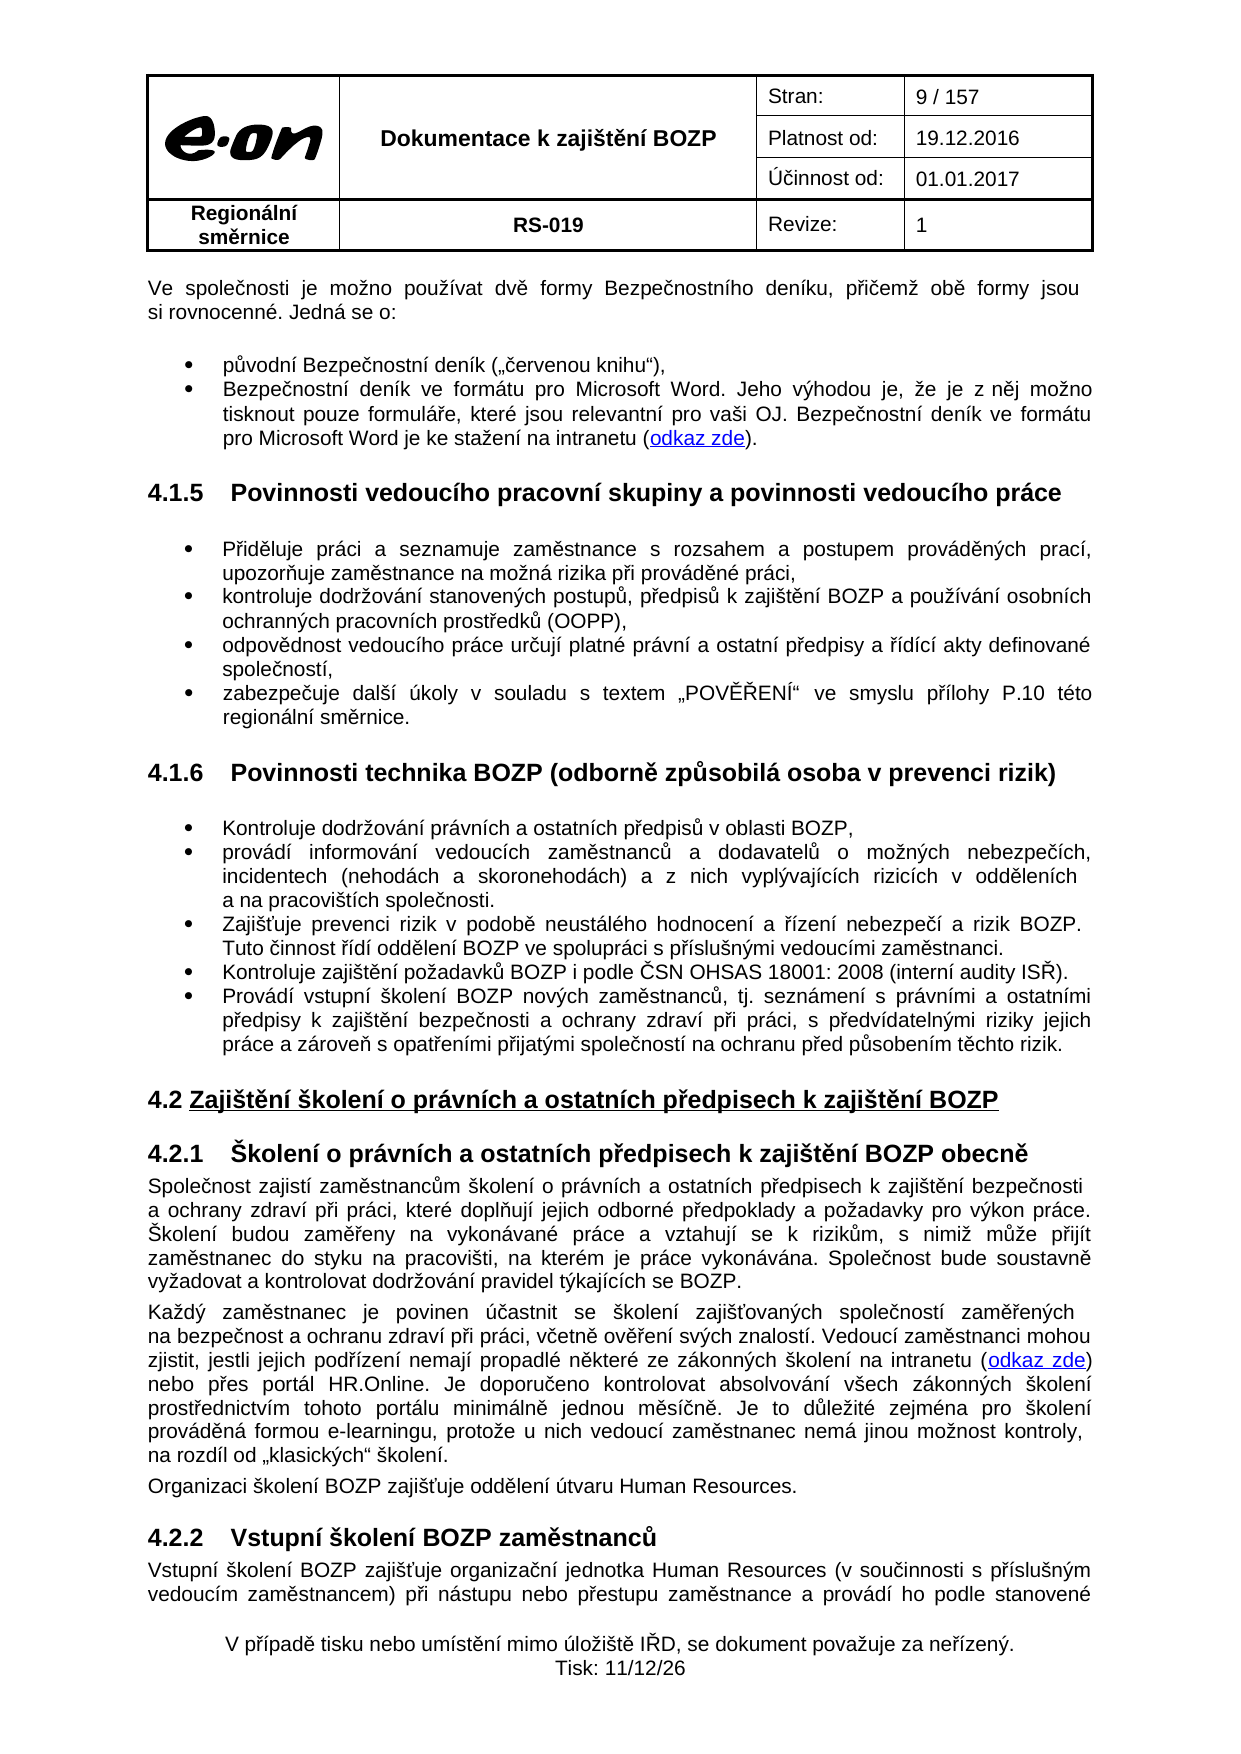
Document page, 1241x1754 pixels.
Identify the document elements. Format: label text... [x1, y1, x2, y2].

subtitle Zajištění školení o právních a ostatních předpisech k zajištění BOZP [148, 1085, 1092, 1113]
text Organizaci školení BOZP zajišťuje oddělení útvaru Human Resources. [148, 1473, 1092, 1497]
subtitle Vstupní školení BOZP zaměstnanců [148, 1522, 1092, 1551]
text Ve společnosti je možno používat dvě formy Bezpečnostního deníku, přičemž obě formy jsou si rovnocenné. Jedná se o: [148, 276, 1092, 324]
list Kontroluje zajištění požadavků BOZP i podle ČSN OHSAS 18001: 2008 (interní audity ISŘ). [185, 959, 1092, 984]
list Přiděluje práci a seznamuje zaměstnance s rozsahem a postupem prováděných prací, upozorňuje zaměstnance na možná rizika při prováděné práci, [185, 536, 1092, 584]
list zabezpečuje další úkoly v souladu s textem „POVĚŘENÍ“ ve smyslu přílohy P.10 této regionální směrnice. [185, 680, 1092, 728]
list odpovědnost vedoucího práce určují platné právní a ostatní předpisy a řídící akty definované společností, [185, 632, 1092, 680]
list Zajišťuje prevenci rizik v podobě neustálého hodnocení a řízení nebezpečí a rizik BOZP. Tuto činnost řídí oddělení BOZP ve spolupráci s příslušnými vedoucími zaměstnanci. [185, 912, 1092, 959]
list kontroluje dodržování stanovených postupů, předpisů k zajištění BOZP a používání osobních ochranných pracovních prostředků (OOPP), [185, 584, 1092, 632]
subtitle Povinnosti vedoucího pracovní skupiny a povinnosti vedoucího práce [148, 478, 1092, 507]
list Bezpečnostní deník ve formátu pro Microsoft Word. Jeho výhodou je, že je z něj možno tisknout pouze formuláře, které jsou relevantní pro vaši OJ. Bezpečnostní deník ve formátu pro Microsoft Word je ke stažení na intranetu (odkaz zde). [185, 377, 1092, 449]
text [148, 1557, 1092, 1605]
text Každý zaměstnanec je povinen účastnit se školení zajišťovaných společností zaměřených na bezpečnost a ochranu zdraví při práci, včetně ověření svých znalostí. Vedoucí zaměstnanci mohou zjistit, jestli jejich podřízení nemají propadlé některé ze zákonných školení na intranetu (odkaz zde) nebo přes portál HR.Online. Je doporučeno kontrolovat absolvování všech zákonných školení prostřednictvím tohoto portálu minimálně jednou měsíčně. Je to důležité zejména pro školení prováděná formou e-learningu, protože u nich vedoucí zaměstnanec nemá jinou možnost kontroly, na rozdíl od „klasických“ školení. [148, 1299, 1092, 1467]
text Společnost zajistí zaměstnancům školení o právních a ostatních předpisech k zajištění bezpečnosti a ochrany zdraví při práci, které doplňují jejich odborné předpoklady a požadavky pro výkon práce. Školení budou zaměřeny na vykonávané práce a vztahují se k rizikům, s nimiž může přijít zaměstnanec do styku na pracovišti, na kterém je práce vykonávána. Společnost bude soustavně vyžadovat a kontrolovat dodržování pravidel týkajících se BOZP. [148, 1173, 1092, 1293]
subtitle Povinnosti technika BOZP (odborně způsobilá osoba v prevenci rizik) [148, 758, 1092, 786]
list původní Bezpečnostní deník („červenou knihu“), [185, 353, 1092, 377]
list Kontroluje dodržování právních a ostatních předpisů v oblasti BOZP, [185, 816, 1092, 839]
list provádí informování vedoucích zaměstnanců a dodavatelů o možných nebezpečích, incidentech (nehodách a skoronehodách) a z nich vyplývajících rizicích v odděleních a na pracovištích společnosti. [185, 839, 1092, 912]
list Provádí vstupní školení BOZP nových zaměstnanců, tj. seznámení s právními a ostatními předpisy k zajištění bezpečnosti a ochrany zdraví při práci, s předvídatelnými riziky jejich práce a zároveň s opatřeními přijatými společností na ochranu před působením těchto rizik. [185, 984, 1092, 1056]
subtitle Školení o právních a ostatních předpisech k zajištění BOZP obecně [148, 1138, 1092, 1167]
